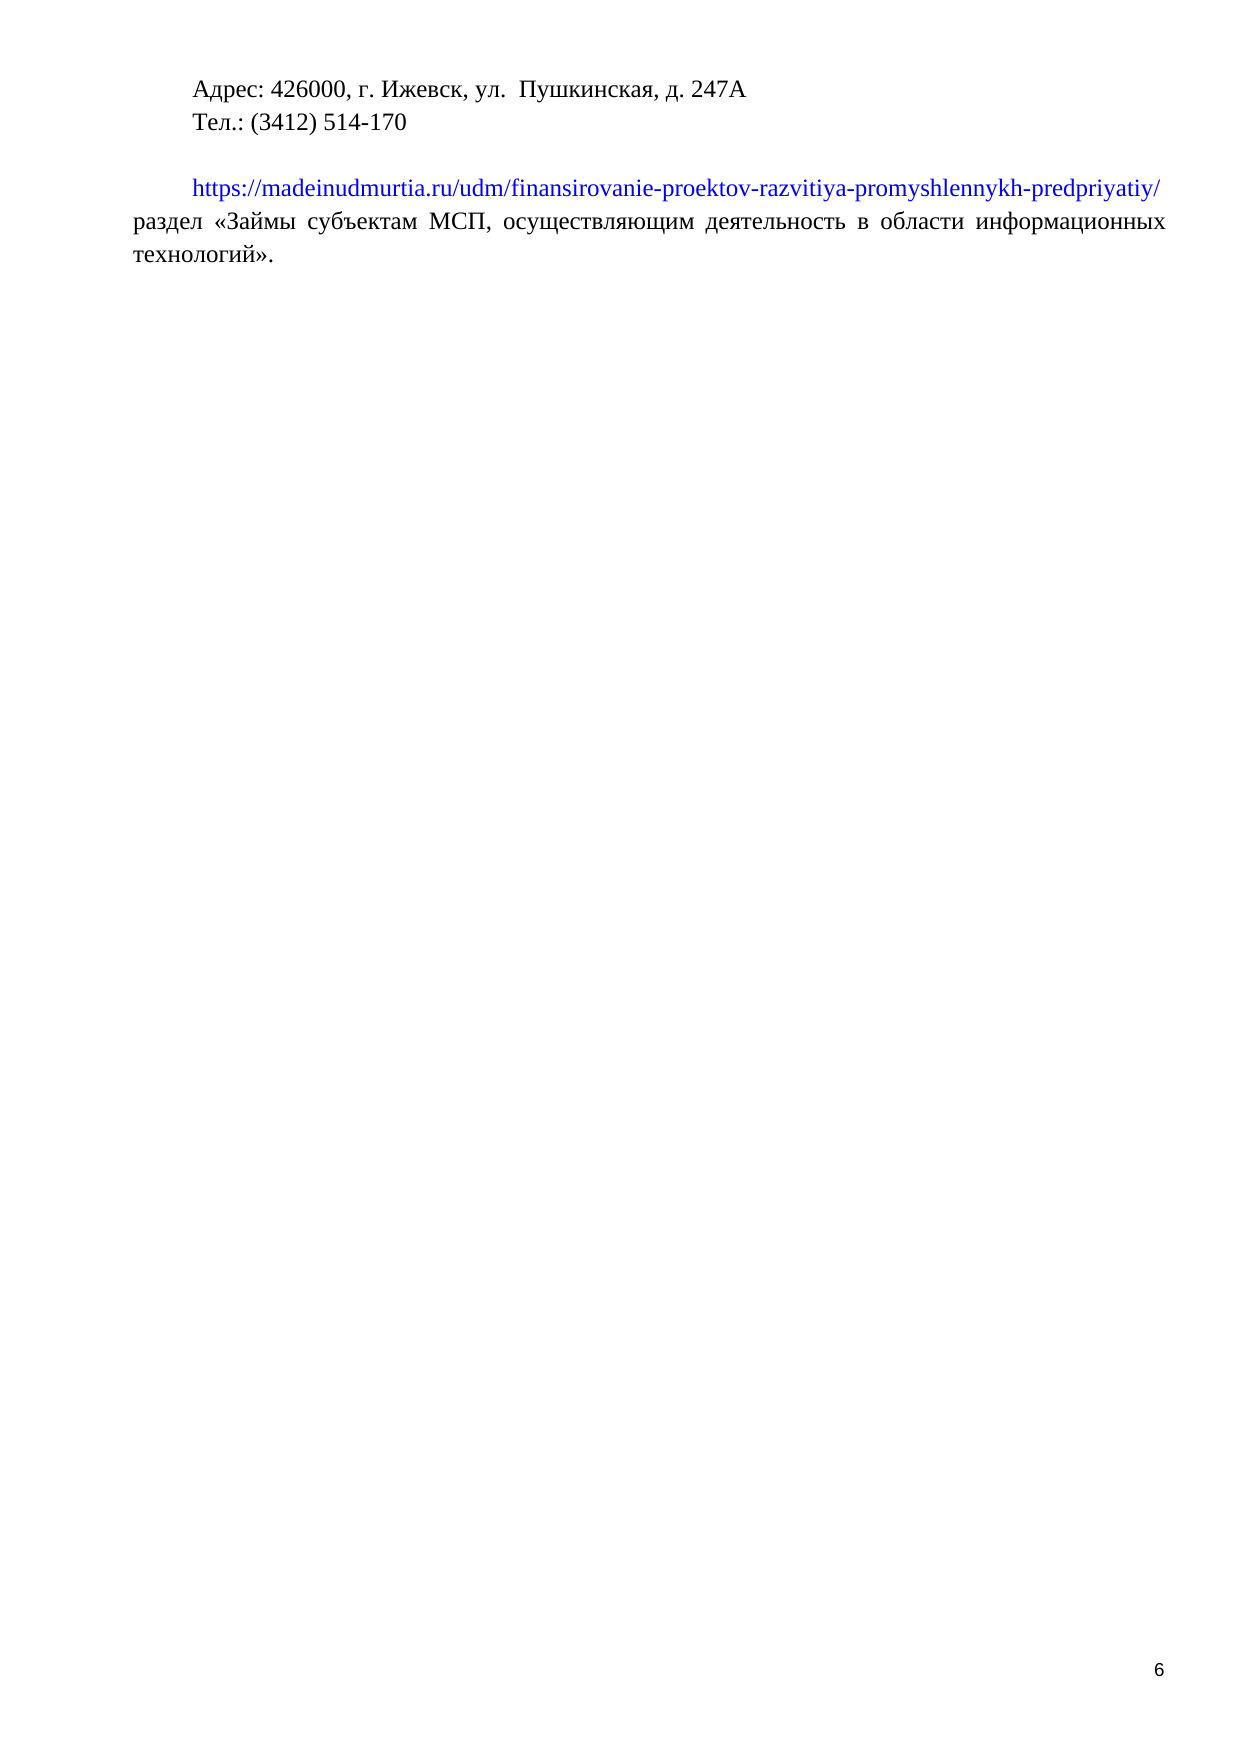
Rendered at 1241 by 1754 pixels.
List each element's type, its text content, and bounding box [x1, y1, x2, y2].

text Тел.: (3412) 514-170 [133, 107, 1167, 136]
text https://madeinudmurtia.ru/udm/finansirovanie-proektov-razvitiya-promyshlennykh-predpriyatiy/ раздел «Займы субъектам МСП, осуществляющим деятельность в области информационных технологий». [133, 173, 1167, 268]
text Адрес: 426000, г. Ижевск, ул. Пушкинская, д. 247А [133, 74, 1167, 103]
